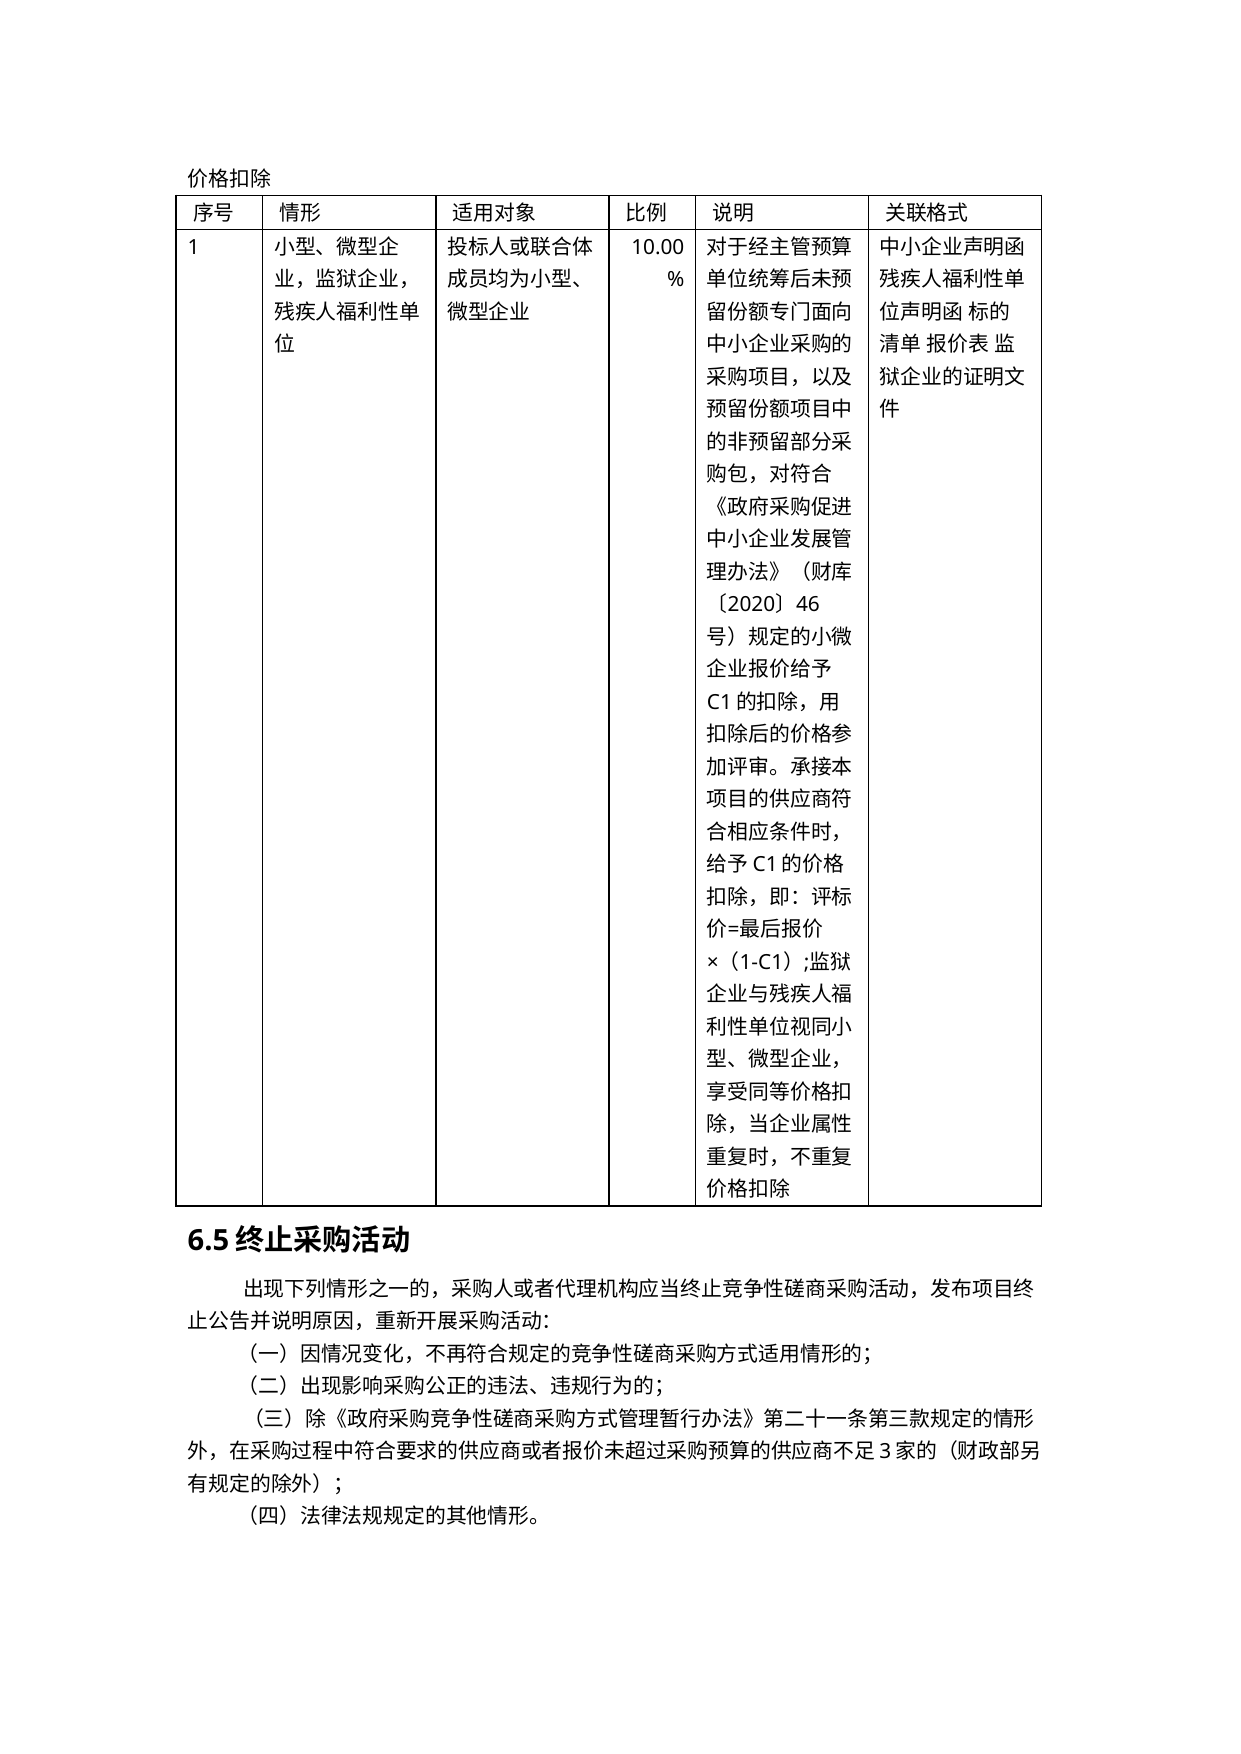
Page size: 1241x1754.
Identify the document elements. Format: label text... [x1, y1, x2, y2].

table_cell 10.00% [610, 230, 695, 1205]
table_cell 小型、微型企业，监狱企业，残疾人福利性单位 [263, 230, 435, 1205]
table_header 比例 [610, 196, 695, 228]
table_cell 中小企业声明函 残疾人福利性单位声明函 标的清单 报价表 监狱企业的证明文件 [869, 230, 1041, 1205]
text 价格扣除 [187, 162, 1053, 194]
table_header 适用对象 [437, 196, 608, 228]
table_header 关联格式 [869, 196, 1041, 228]
table_cell 对于经主管预算单位统筹后未预留份额专门面向中小企业采购的采购项目，以及预留份额项目中的非预留部分采购包，对符合《政府采购促进中小企业发展管理办法》（财库〔2020〕46号）规定的小微企业报价给予C1的扣除，用扣除后的价格参加评审。承接本项目的供应商符合相应条件时，给予C1的价格扣除，即：评标价=最后报价×（1-C1）;监狱企业与残疾人福利性单位视同小型、微型企业，享受同等价格扣除，当企业属性重复时，不重复价格扣除 [696, 230, 868, 1205]
text （一）因情况变化，不再符合规定的竞争性磋商采购方式适用情形的； [187, 1337, 1053, 1369]
table_header 情形 [263, 196, 435, 228]
text （二）出现影响采购公正的违法、违规行为的； [187, 1369, 1053, 1402]
table_header 说明 [696, 196, 868, 228]
text 出现下列情形之一的，采购人或者代理机构应当终止竞争性磋商采购活动，发布项目终止公告并说明原因，重新开展采购活动： [187, 1272, 1053, 1337]
text 6.5终止采购活动 [187, 1207, 1053, 1272]
table_cell 1 [177, 230, 262, 1205]
text （四）法律法规规定的其他情形。 [187, 1499, 1053, 1532]
text （三）除《政府采购竞争性磋商采购方式管理暂行办法》第二十一条第三款规定的情形外，在采购过程中符合要求的供应商或者报价未超过采购预算的供应商不足3家的（财政部另有规定的除外）； [187, 1402, 1053, 1499]
table_cell 投标人或联合体成员均为小型、微型企业 [437, 230, 608, 1205]
table_header 序号 [177, 196, 262, 228]
